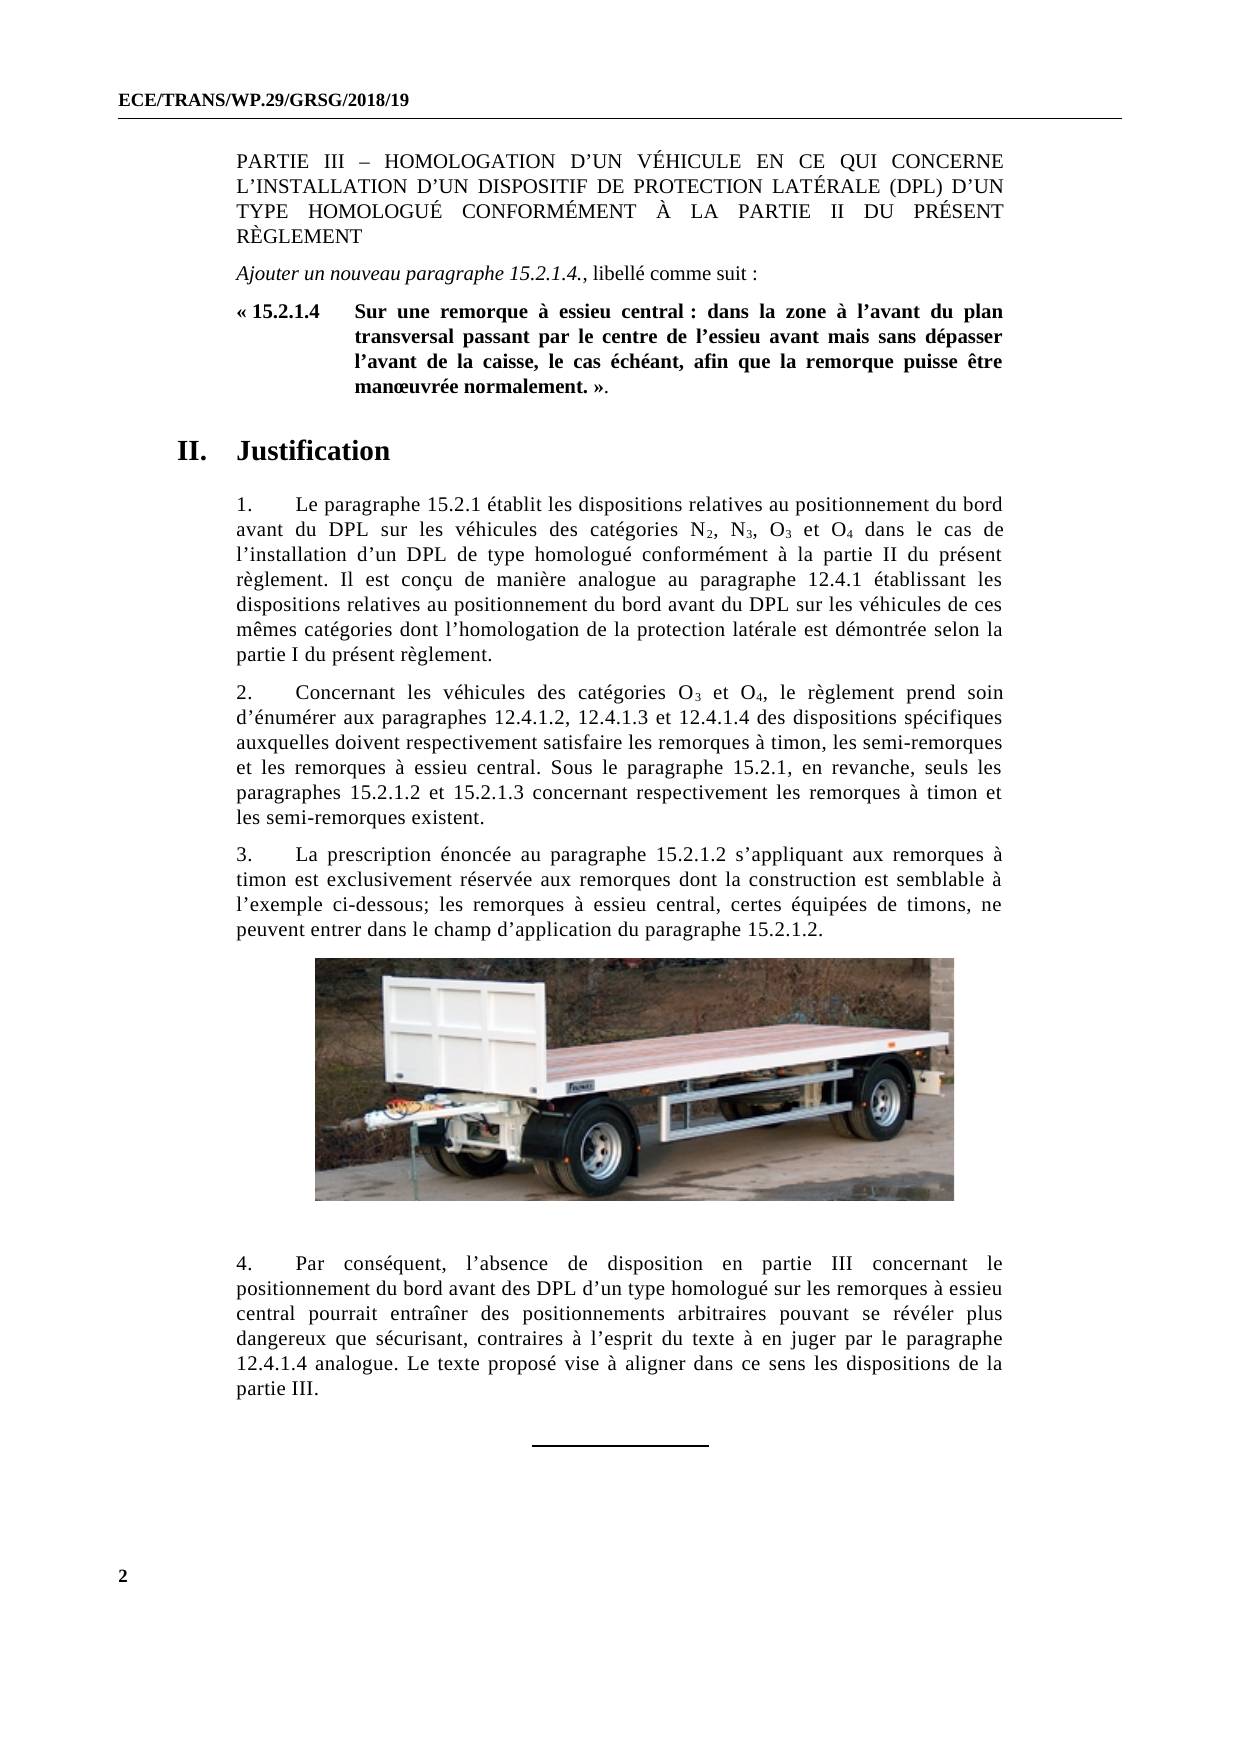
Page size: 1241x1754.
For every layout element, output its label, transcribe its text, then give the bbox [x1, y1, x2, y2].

picture [315, 958, 955, 1201]
text 4. Par conséquent, l’absence de disposition en partie III concernant le positionnement du bord avant des DPL d’un type homologué sur les remorques à essieu central pourrait entraîner des positionnements arbitraires pouvant se révéler plus dangereux que sécurisant, contraires à l’esprit du texte à en juger par le paragraphe 12.4.1.4 analogue. Le texte proposé vise à aligner dans ce sens les dispositions de la partie III. [236, 1249, 1004, 1399]
text 1. Le paragraphe 15.2.1 établit les dispositions relatives au positionnement du bord avant du DPL sur les véhicules des catégories N2, N3, O3 et O4 dans le cas de l’installation d’un DPL de type homologué conformément à la partie II du présent règlement. Il est conçu de manière analogue au paragraphe 12.4.1 établissant les dispositions relatives au positionnement du bord avant du DPL sur les véhicules de ces mêmes catégories dont l’homologation de la protection latérale est démontrée selon la partie I du présent règlement. [236, 491, 1004, 666]
text 3. La prescription énoncée au paragraphe 15.2.1.2 s’appliquant aux remorques à timon est exclusivement réservée aux remorques dont la construction est semblable à l’exemple ci-dessous; les remorques à essieu central, certes équipées de timons, ne peuvent entrer dans le champ d’application du paragraphe 15.2.1.2. [236, 841, 1004, 941]
text II. Justification [118, 435, 1004, 466]
text 2. Concernant les véhicules des catégories O3 et O4, le règlement prend soin d’énumérer aux paragraphes 12.4.1.2, 12.4.1.3 et 12.4.1.4 des dispositions spécifiques auxquelles doivent respectivement satisfaire les remorques à timon, les semi-remorques et les remorques à essieu central. Sous le paragraphe 15.2.1, en revanche, seuls les paragraphes 15.2.1.2 et 15.2.1.3 concernant respectivement les remorques à timon et les semi-remorques existent. [236, 679, 1004, 829]
text « 15.2.1.4 Sur une remorque à essieu central : dans la zone à l’avant du plan transversal passant par le centre de l’essieu avant mais sans dépasser l’avant de la caisse, le cas échéant, afin que la remorque puisse être manœuvrée normalement. ». [236, 298, 1004, 398]
text Ajouter un nouveau paragraphe 15.2.1.4., libellé comme suit : [236, 260, 1004, 285]
text PARTIE III – HOMOLOGATION D’UN VÉHICULE EN CE QUI CONCERNE L’INSTALLATION D’UN DISPOSITIF DE PROTECTION LATÉRALE (DPL) D’UN TYPE HOMOLOGUÉ CONFORMÉMENT À LA PARTIE II DU PRÉSENT RÈGLEMENT [236, 148, 1004, 248]
